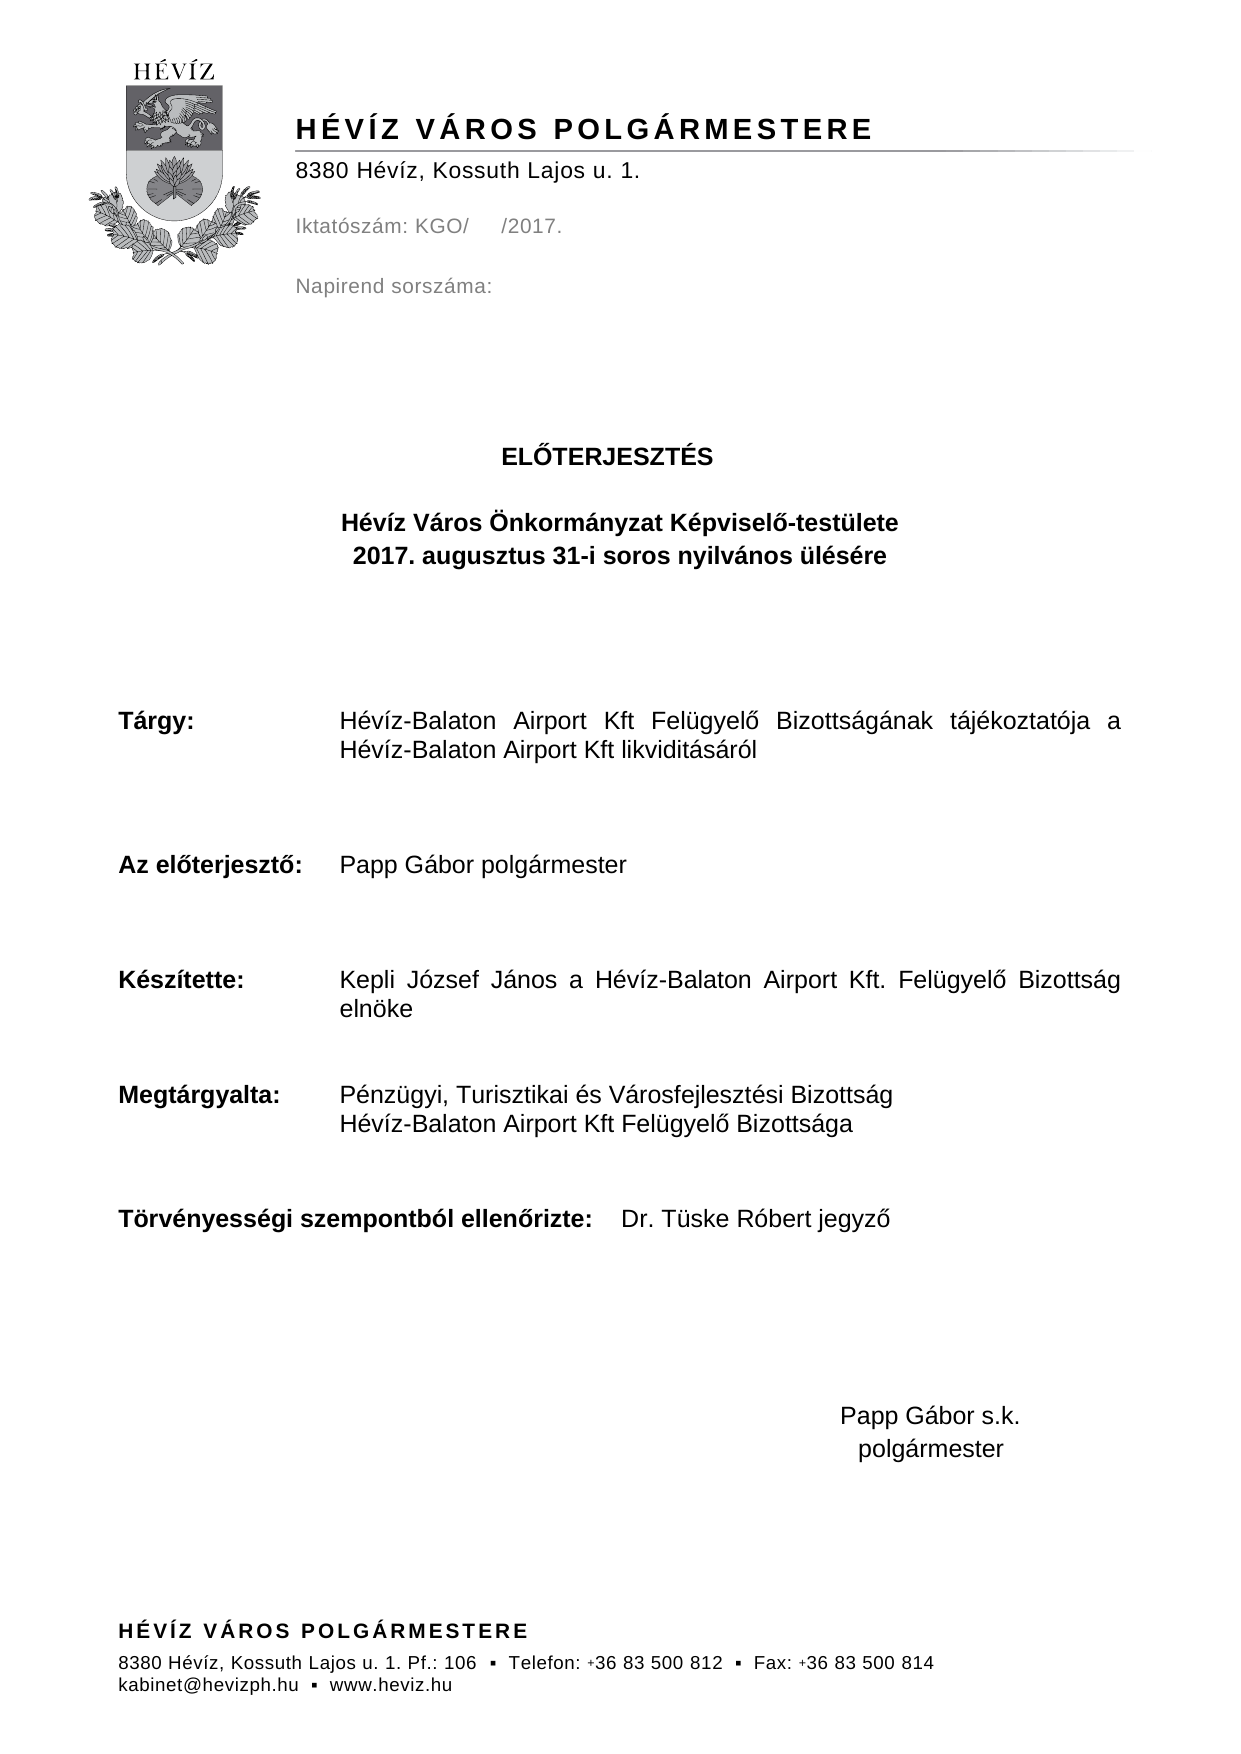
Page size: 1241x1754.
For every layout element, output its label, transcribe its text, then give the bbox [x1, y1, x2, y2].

text Hévíz Város Önkormányzat Képviselő-testülete [118, 508, 1122, 537]
text Papp Gábor s.k. [118, 1401, 1122, 1430]
text Tárgy: Hévíz-Balaton Airport Kft Felügyelő Bizottságának tájékoztatója a Hévíz-Balaton Airport Kft likviditásáról [118, 706, 1122, 764]
text polgármester [118, 1434, 1122, 1463]
text Megtárgyalta: Pénzügyi, Turisztikai és Városfejlesztési Bizottság [118, 1080, 1122, 1109]
text 2017. augusztus 31-i soros nyilvános ülésére [118, 541, 1122, 570]
text Hévíz-Balaton Airport Kft Felügyelő Bizottsága [266, 1109, 1122, 1138]
text Törvényességi szempontból ellenőrizte: Dr. Tüske Róbert jegyző [118, 1204, 1122, 1232]
text Az előterjesztő: polgármester [118, 850, 1122, 879]
text Készítette: Kepli József János a Hévíz-Balaton Airport Kft. Felügyelő Bizottság elnöke [118, 965, 1122, 1023]
text ELŐTERJESZTÉS [118, 442, 1122, 471]
